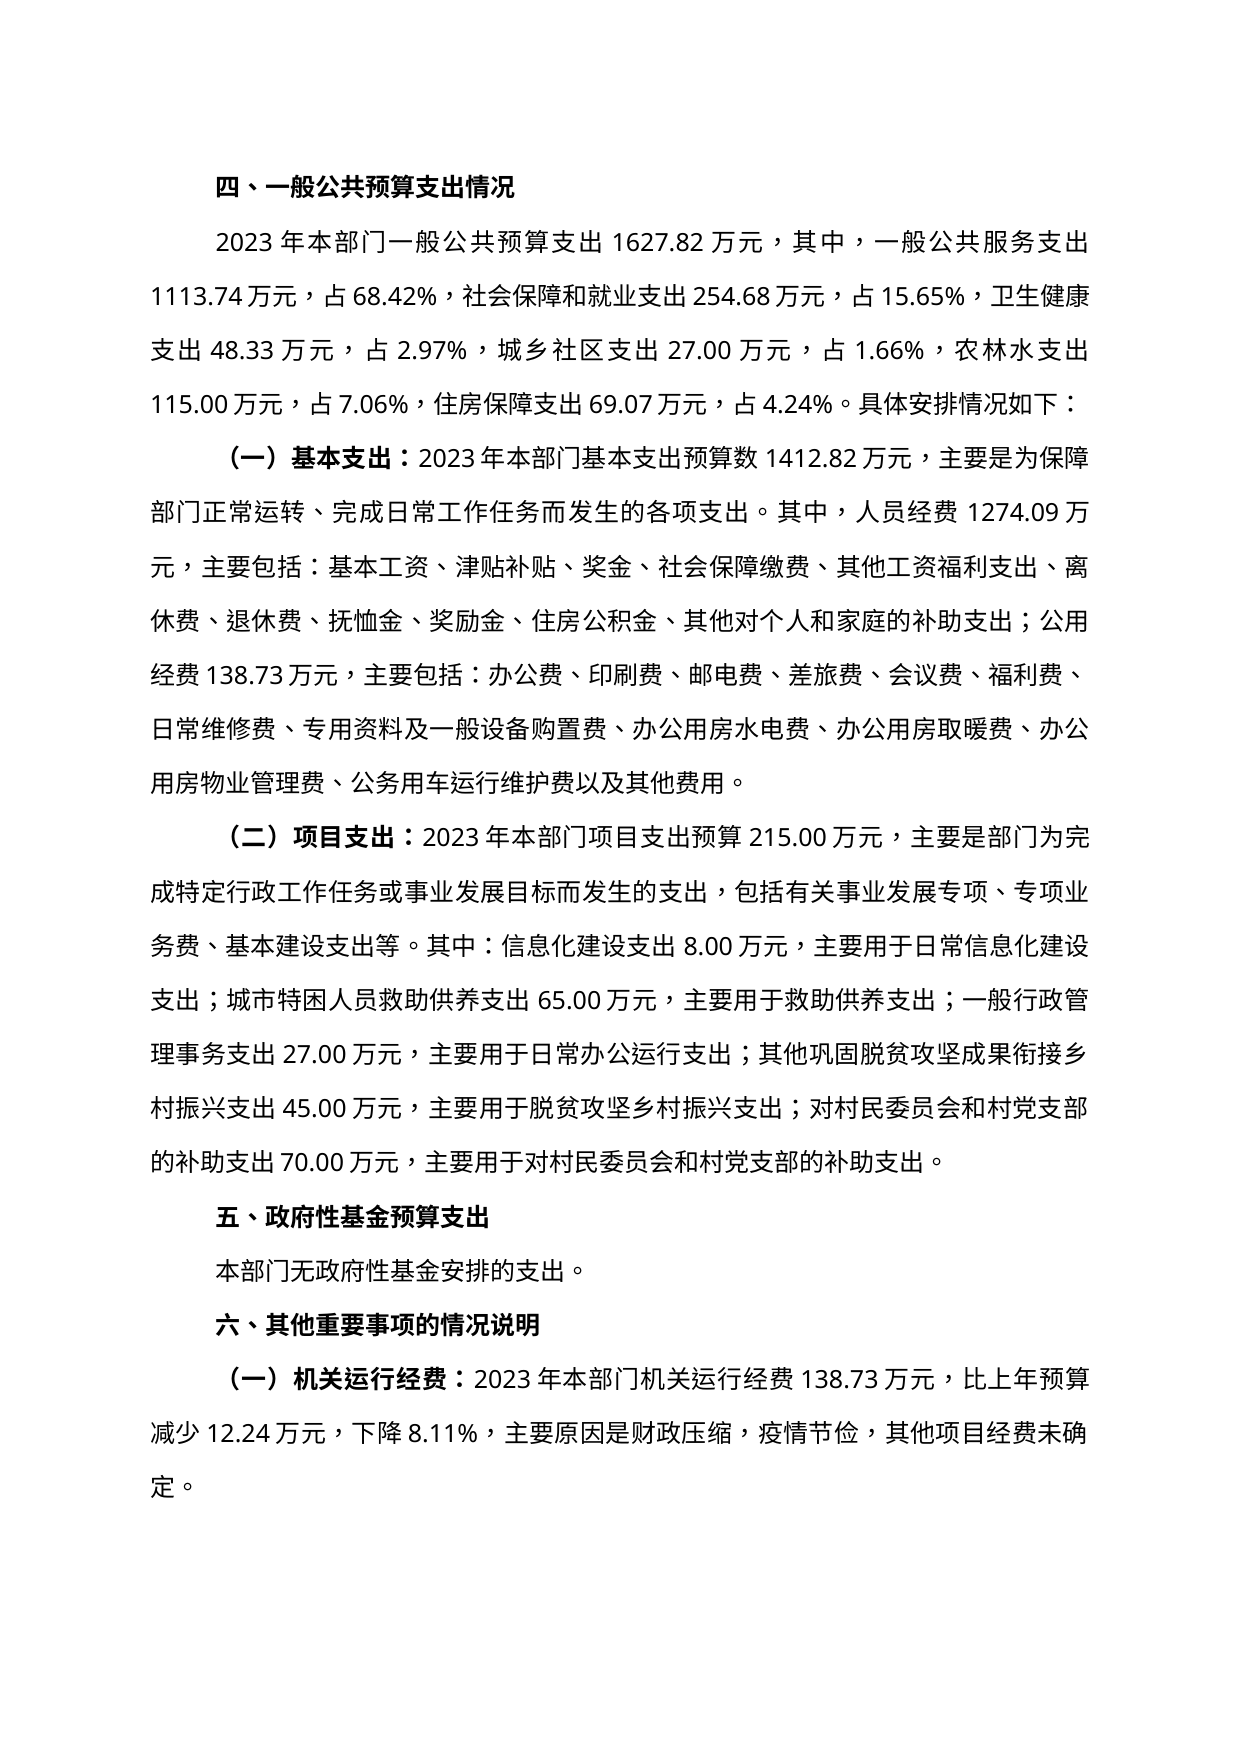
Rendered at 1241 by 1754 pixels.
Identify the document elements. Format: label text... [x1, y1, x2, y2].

text 2023年本部门一般公共预算支出1627.82万元，其中，一般公共服务支出1113.74万元，占68.42%，社会保障和就业支出254.68万元，占15.65%，卫生健康支出48.33万元，占2.97%，城乡社区支出27.00万元，占1.66%，农林水支出115.00万元，占7.06%，住房保障支出69.07万元，占4.24%。具体安排情况如下： [150, 204, 1090, 421]
text （一）机关运行经费：2023年本部门机关运行经费138.73万元，比上年预算减少12.24万元，下降8.11%，主要原因是财政压缩，疫情节俭，其他项目经费未确定。 [150, 1342, 1090, 1504]
text （二）项目支出：2023年本部门项目支出预算215.00万元，主要是部门为完成特定行政工作任务或事业发展目标而发生的支出，包括有关事业发展专项、专项业务费、基本建设支出等。其中：信息化建设支出8.00万元，主要用于日常信息化建设支出；城市特困人员救助供养支出65.00万元，主要用于救助供养支出；一般行政管理事务支出27.00万元，主要用于日常办公运行支出；其他巩固脱贫攻坚成果衔接乡村振兴支出45.00万元，主要用于脱贫攻坚乡村振兴支出；对村民委员会和村党支部的补助支出70.00万元，主要用于对村民委员会和村党支部的补助支出。 [150, 800, 1090, 1179]
text 本部门无政府性基金安排的支出。 [150, 1233, 1090, 1287]
text 六、其他重要事项的情况说明 [150, 1287, 1090, 1342]
text 五、政府性基金预算支出 [150, 1179, 1090, 1233]
text （一）基本支出：2023年本部门基本支出预算数1412.82万元，主要是为保障部门正常运转、完成日常工作任务而发生的各项支出。其中，人员经费1274.09万元，主要包括：基本工资、津贴补贴、奖金、社会保障缴费、其他工资福利支出、离休费、退休费、抚恤金、奖励金、住房公积金、其他对个人和家庭的补助支出；公用经费138.73万元，主要包括：办公费、印刷费、邮电费、差旅费、会议费、福利费、日常维修费、专用资料及一般设备购置费、办公用房水电费、办公用房取暖费、办公用房物业管理费、公务用车运行维护费以及其他费用。 [150, 421, 1090, 800]
text 四、一般公共预算支出情况 [150, 150, 1090, 204]
